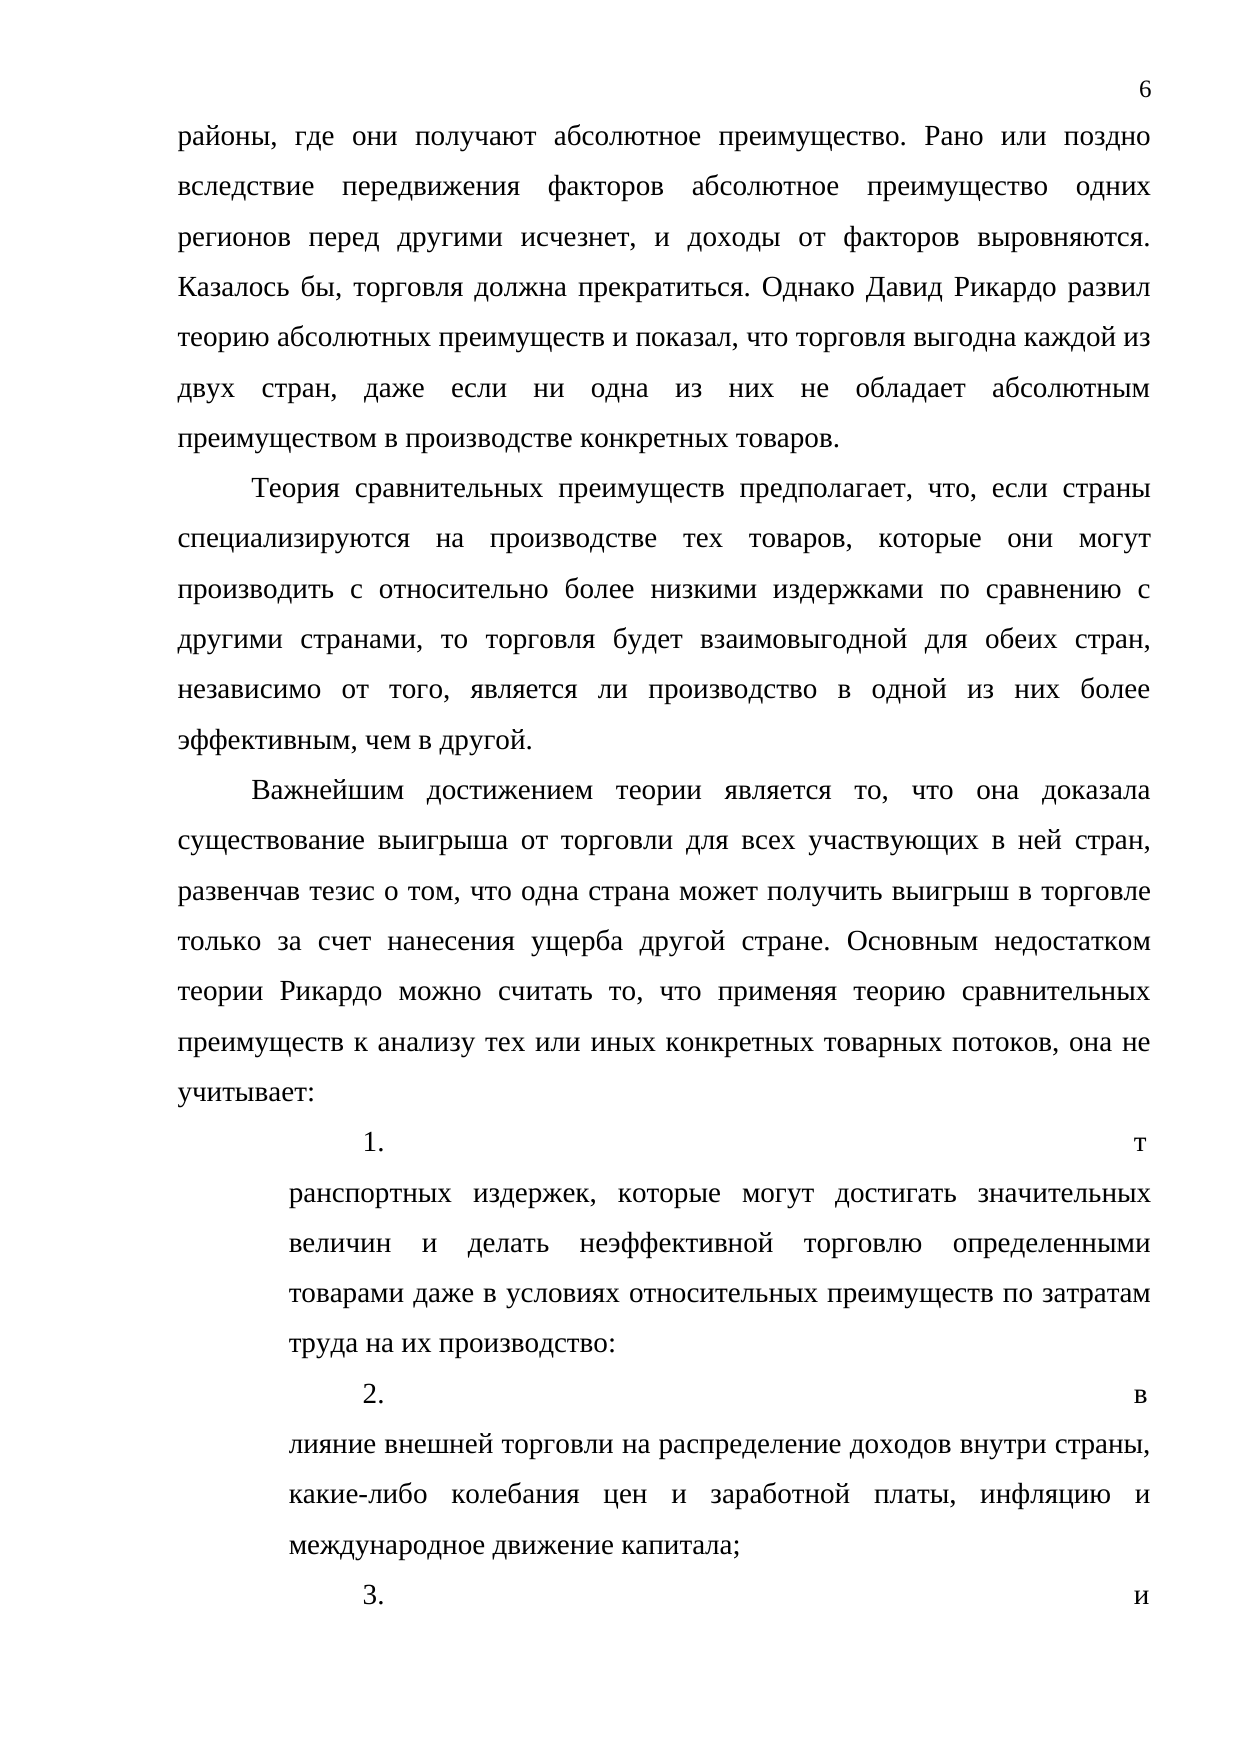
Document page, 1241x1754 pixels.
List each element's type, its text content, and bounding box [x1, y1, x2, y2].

text транспортных издержек, которые могут достигать значительных величин и делать неэффективной торговлю определенными товарами даже в условиях относительных преимуществ по затратам труда на их производство: [288, 1124, 1152, 1359]
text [177, 118, 1152, 453]
text Теория сравнительных преимуществ предполагает, что, если страны специализируются на производстве тех товаров, которые они могут производить с относительно более низкими издержками по сравнению с другими странами, то торговля будет взаимовыгодной для обеих стран, независимо от того, является ли производство в одной из них более эффективным, чем в другой. [177, 470, 1152, 755]
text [288, 1577, 1152, 1611]
text влияние внешней торговли на распределение доходов внутри страны, какие-либо колебания цен и заработной платы, инфляцию и международное движение капитала; [288, 1376, 1152, 1560]
text Важнейшим достижением теории является то, что она доказала существование выигрыша от торговли для всех участвующих в ней стран, развенчав тезис о том, что одна страна может получить выигрыш в торговле только за счет нанесения ущерба другой стране. Основным недостатком теории Рикардо можно считать то, что применяя теорию сравнительных преимуществ к анализу тех или иных конкретных товарных потоков, она не учитывает: [177, 772, 1152, 1108]
